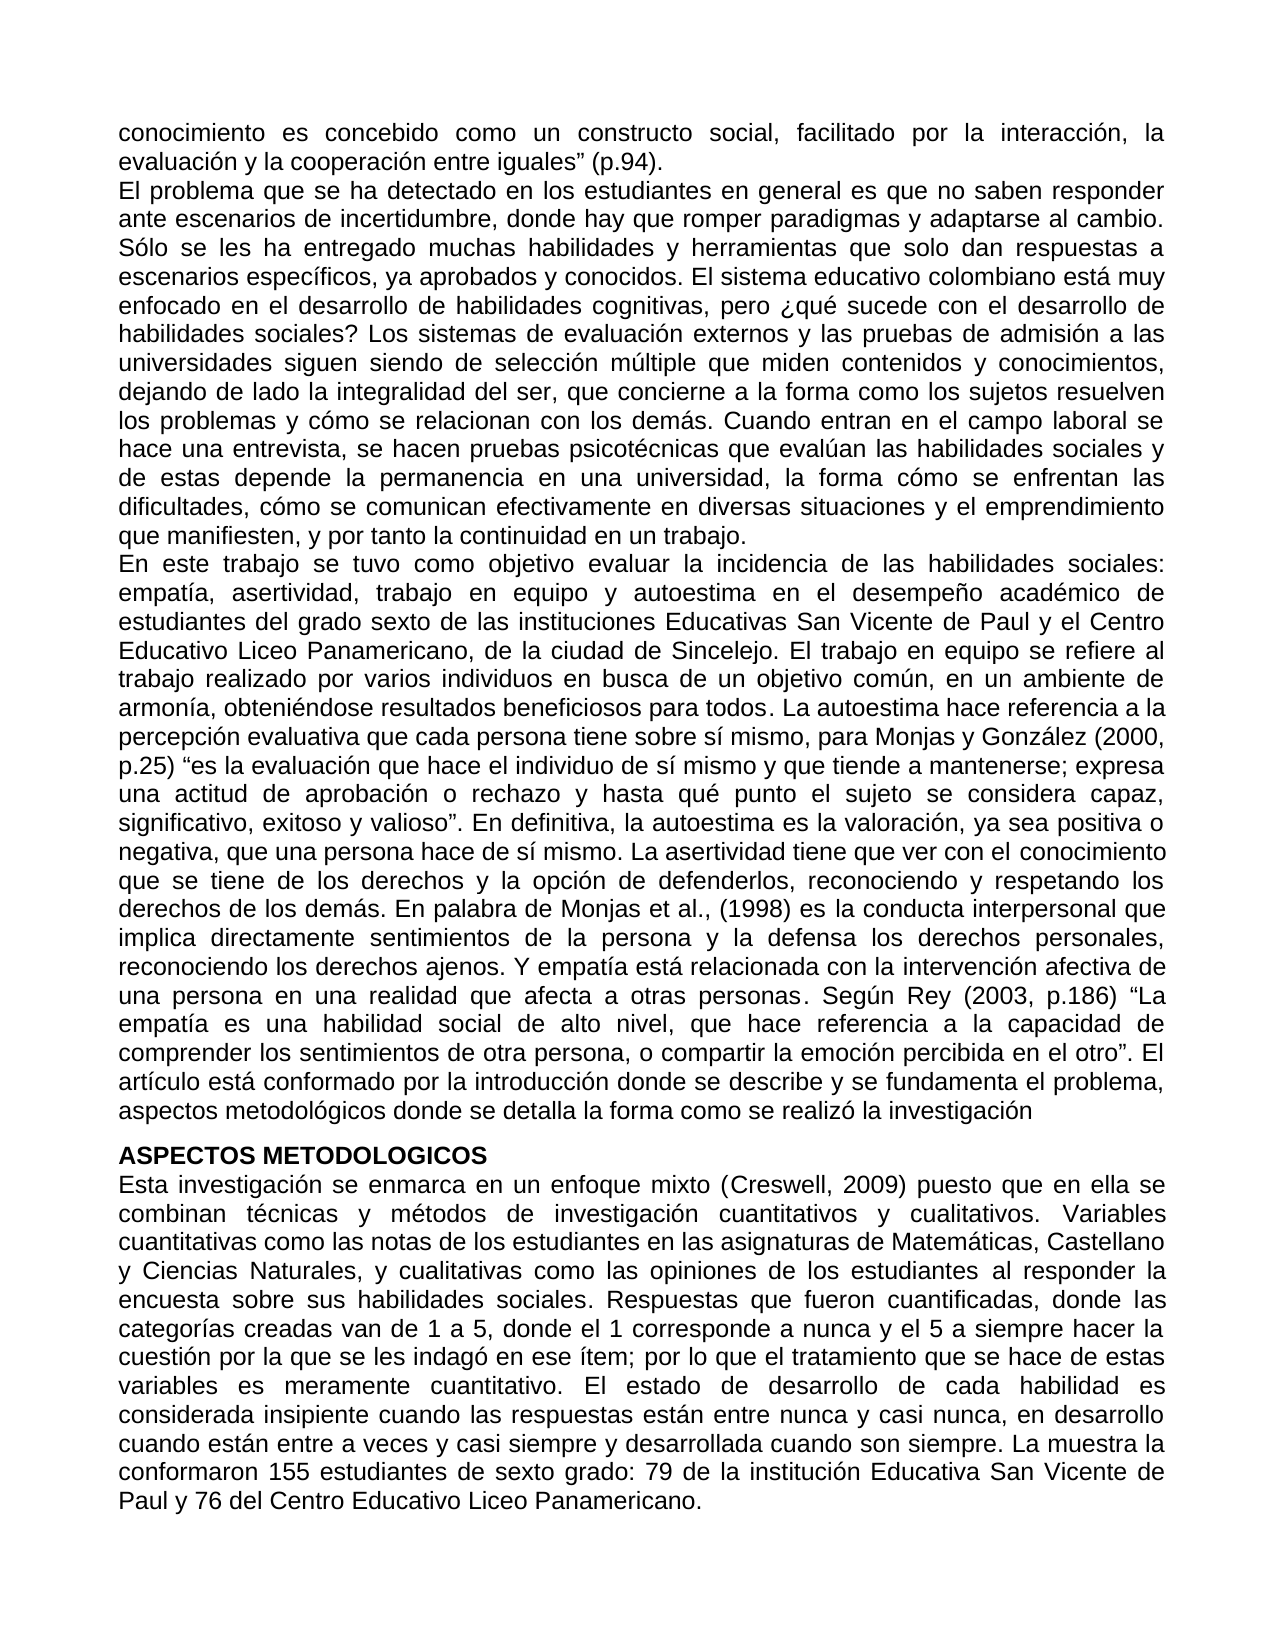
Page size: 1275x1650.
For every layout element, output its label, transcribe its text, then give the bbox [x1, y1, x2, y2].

subtitle ASPECTOS METODOLOGICOS [118, 1141, 1167, 1170]
text En este trabajo se tuvo como objetivo evaluar la incidencia de las habilidades sociales: empatía, asertividad, trabajo en equipo y autoestima en el desempeño académico de estudiantes del grado sexto de las instituciones Educativas San Vicente de Paul y el Centro Educativo Liceo Panamericano, de la ciudad de Sincelejo. El trabajo en equipo se refiere al trabajo realizado por varios individuos en busca de un objetivo común, en un ambiente de armonía, obteniéndose resultados beneficiosos para todos. La autoestima hace referencia a la percepción evaluativa que cada persona tiene sobre sí mismo, para Monjas y González (2000, p.25) “es la evaluación que hace el individuo de sí mismo y que tiende a mantenerse; expresa una actitud de aprobación o rechazo y hasta qué punto el sujeto se considera capaz, significativo, exitoso y valioso”. En definitiva, la autoestima es la valoración, ya sea positiva o negativa, que una persona hace de sí mismo. La asertividad tiene que ver con el conocimiento que se tiene de los derechos y la opción de defenderlos, reconociendo y respetando los derechos de los demás. En palabra de Monjas et al., (1998) es la conducta interpersonal que implica directamente sentimientos de la persona y la defensa los derechos personales, reconociendo los derechos ajenos. Y empatía está relacionada con la intervención afectiva de una persona en una realidad que afecta a otras personas. Según Rey (2003, p.186) “La empatía es una habilidad social de alto nivel, que hace referencia a la capacidad de comprender los sentimientos de otra persona, o compartir la emoción percibida en el otro”. El artículo está conformado por la introducción donde se describe y se fundamenta el problema, aspectos metodológicos donde se detalla la forma como se realizó la investigación [118, 894, 1167, 1124]
text El problema que se ha detectado en los estudiantes en general es que no saben responder ante escenarios de incertidumbre, donde hay que romper paradigmas y adaptarse al cambio. Sólo se les ha entregado muchas habilidades y herramientas que solo dan respuestas a escenarios específicos, ya aprobados y conocidos. El sistema educativo colombiano está muy enfocado en el desarrollo de habilidades cognitivas, pero ¿qué sucede con el desarrollo de habilidades sociales? Los sistemas de evaluación externos y las pruebas de admisión a las universidades siguen siendo de selección múltiple que miden contenidos y conocimientos, dejando de lado la integralidad del ser, que concierne a la forma como los sujetos resuelven los problemas y cómo se relacionan con los demás. Cuando entran en el campo laboral se hace una entrevista, se hacen pruebas psicotécnicas que evalúan las habilidades sociales y de estas depende la permanencia en una universidad, la forma cómo se enfrentan las dificultades, cómo se comunican efectivamente en diversas situaciones y el emprendimiento que manifiesten, y por tanto la continuidad en un trabajo. [118, 176, 1167, 549]
text En este trabajo se tuvo como objetivo evaluar la incidencia de las habilidades sociales: empatía, asertividad, trabajo en equipo y autoestima en el desempeño académico de estudiantes del grado sexto de las instituciones Educativas San Vicente de Paul y el Centro Educativo Liceo Panamericano, de la ciudad de Sincelejo. El trabajo en equipo se refiere al trabajo realizado por varios individuos en busca de un objetivo común, en un ambiente de armonía, obteniéndose resultados beneficiosos para todos. La autoestima hace referencia a la percepción evaluativa que cada persona tiene sobre sí mismo, para Monjas y González (2000, p.25) “es la evaluación que hace el individuo de sí mismo y que tiende a mantenerse; expresa una actitud de aprobación o rechazo y hasta qué punto el sujeto se considera capaz, significativo, exitoso y valioso”. En definitiva, la autoestima es la valoración, ya sea positiva o negativa, que una persona hace de sí mismo. La asertividad tiene que ver con el conocimiento que se tiene de los derechos y la opción de defenderlos, reconociendo y respetando los derechos de los demás. En palabra de Monjas et al., (1998) es la conducta interpersonal que implica directamente sentimientos de la persona y la defensa los derechos personales, reconociendo los derechos ajenos. Y empatía está relacionada con la intervención afectiva de una persona en una realidad que afecta a otras personas. Según Rey (2003, p.186) “La empatía es una habilidad social de alto nivel, que hace referencia a la capacidad de comprender los sentimientos de otra persona, o compartir la emoción percibida en el otro”. El artículo está conformado por la introducción donde se describe y se fundamenta el problema, aspectos metodológicos donde se detalla la forma como se realizó la investigación [118, 693, 1167, 866]
text Esta investigación se enmarca en un enfoque mixto (Creswell, 2009) puesto que en ella se combinan técnicas y métodos de investigación cuantitativos y cualitativos. Variables cuantitativas como las notas de los estudiantes en las asignaturas de Matemáticas, Castellano y Ciencias Naturales, y cualitativas como las opiniones de los estudiantes al responder la encuesta sobre sus habilidades sociales. Respuestas que fueron cuantificadas, donde las categorías creadas van de 1 a 5, donde el 1 corresponde a nunca y el 5 a siempre hacer la cuestión por la que se les indagó en ese ítem; por lo que el tratamiento que se hace de estas variables es meramente cuantitativo. El estado de desarrollo de cada habilidad es considerada insipiente cuando las respuestas están entre nunca y casi nunca, en desarrollo cuando están entre a veces y casi siempre y desarrollada cuando son siempre. La muestra la conformaron 155 estudiantes de sexto grado: 79 de la institución Educativa San Vicente de Paul y 76 del Centro Educativo Liceo Panamericano. [118, 1170, 1167, 1515]
text En este trabajo se tuvo como objetivo evaluar la incidencia de las habilidades sociales: empatía, asertividad, trabajo en equipo y autoestima en el desempeño académico de estudiantes del grado sexto de las instituciones Educativas San Vicente de Paul y el Centro Educativo Liceo Panamericano, de la ciudad de Sincelejo. El trabajo en equipo se refiere al trabajo realizado por varios individuos en busca de un objetivo común, en un ambiente de armonía, obteniéndose resultados beneficiosos para todos. La autoestima hace referencia a la percepción evaluativa que cada persona tiene sobre sí mismo, para Monjas y González (2000, p.25) “es la evaluación que hace el individuo de sí mismo y que tiende a mantenerse; expresa una actitud de aprobación o rechazo y hasta qué punto el sujeto se considera capaz, significativo, exitoso y valioso”. En definitiva, la autoestima es la valoración, ya sea positiva o negativa, que una persona hace de sí mismo. La asertividad tiene que ver con el conocimiento que se tiene de los derechos y la opción de defenderlos, reconociendo y respetando los derechos de los demás. En palabra de Monjas et al., (1998) es la conducta interpersonal que implica directamente sentimientos de la persona y la defensa los derechos personales, reconociendo los derechos ajenos. Y empatía está relacionada con la intervención afectiva de una persona en una realidad que afecta a otras personas. Según Rey (2003, p.186) “La empatía es una habilidad social de alto nivel, que hace referencia a la capacidad de comprender los sentimientos de otra persona, o compartir la emoción percibida en el otro”. El artículo está conformado por la introducción donde se describe y se fundamenta el problema, aspectos metodológicos donde se detalla la forma como se realizó la investigación [118, 549, 1167, 664]
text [118, 118, 1167, 176]
